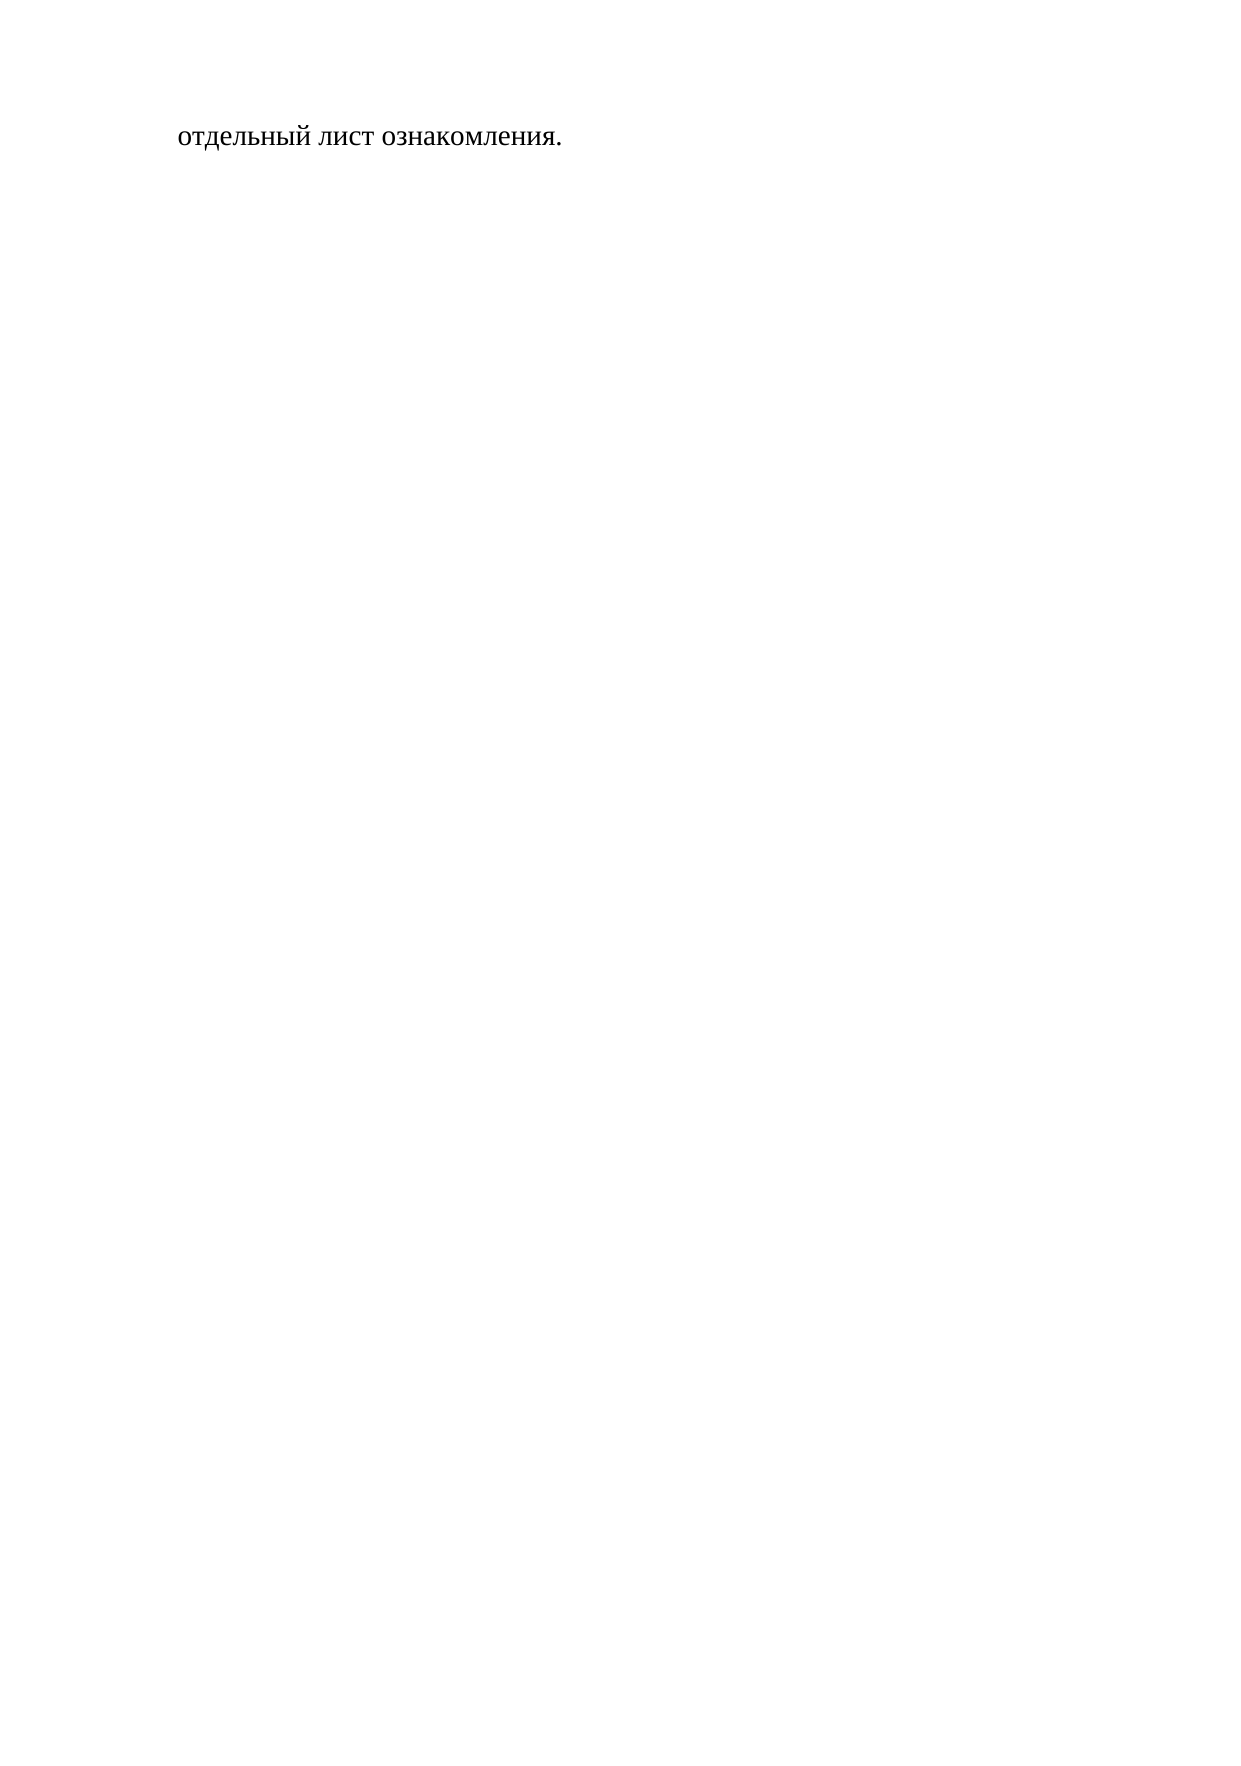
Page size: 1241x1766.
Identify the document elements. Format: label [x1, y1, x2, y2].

text [177, 118, 1137, 152]
